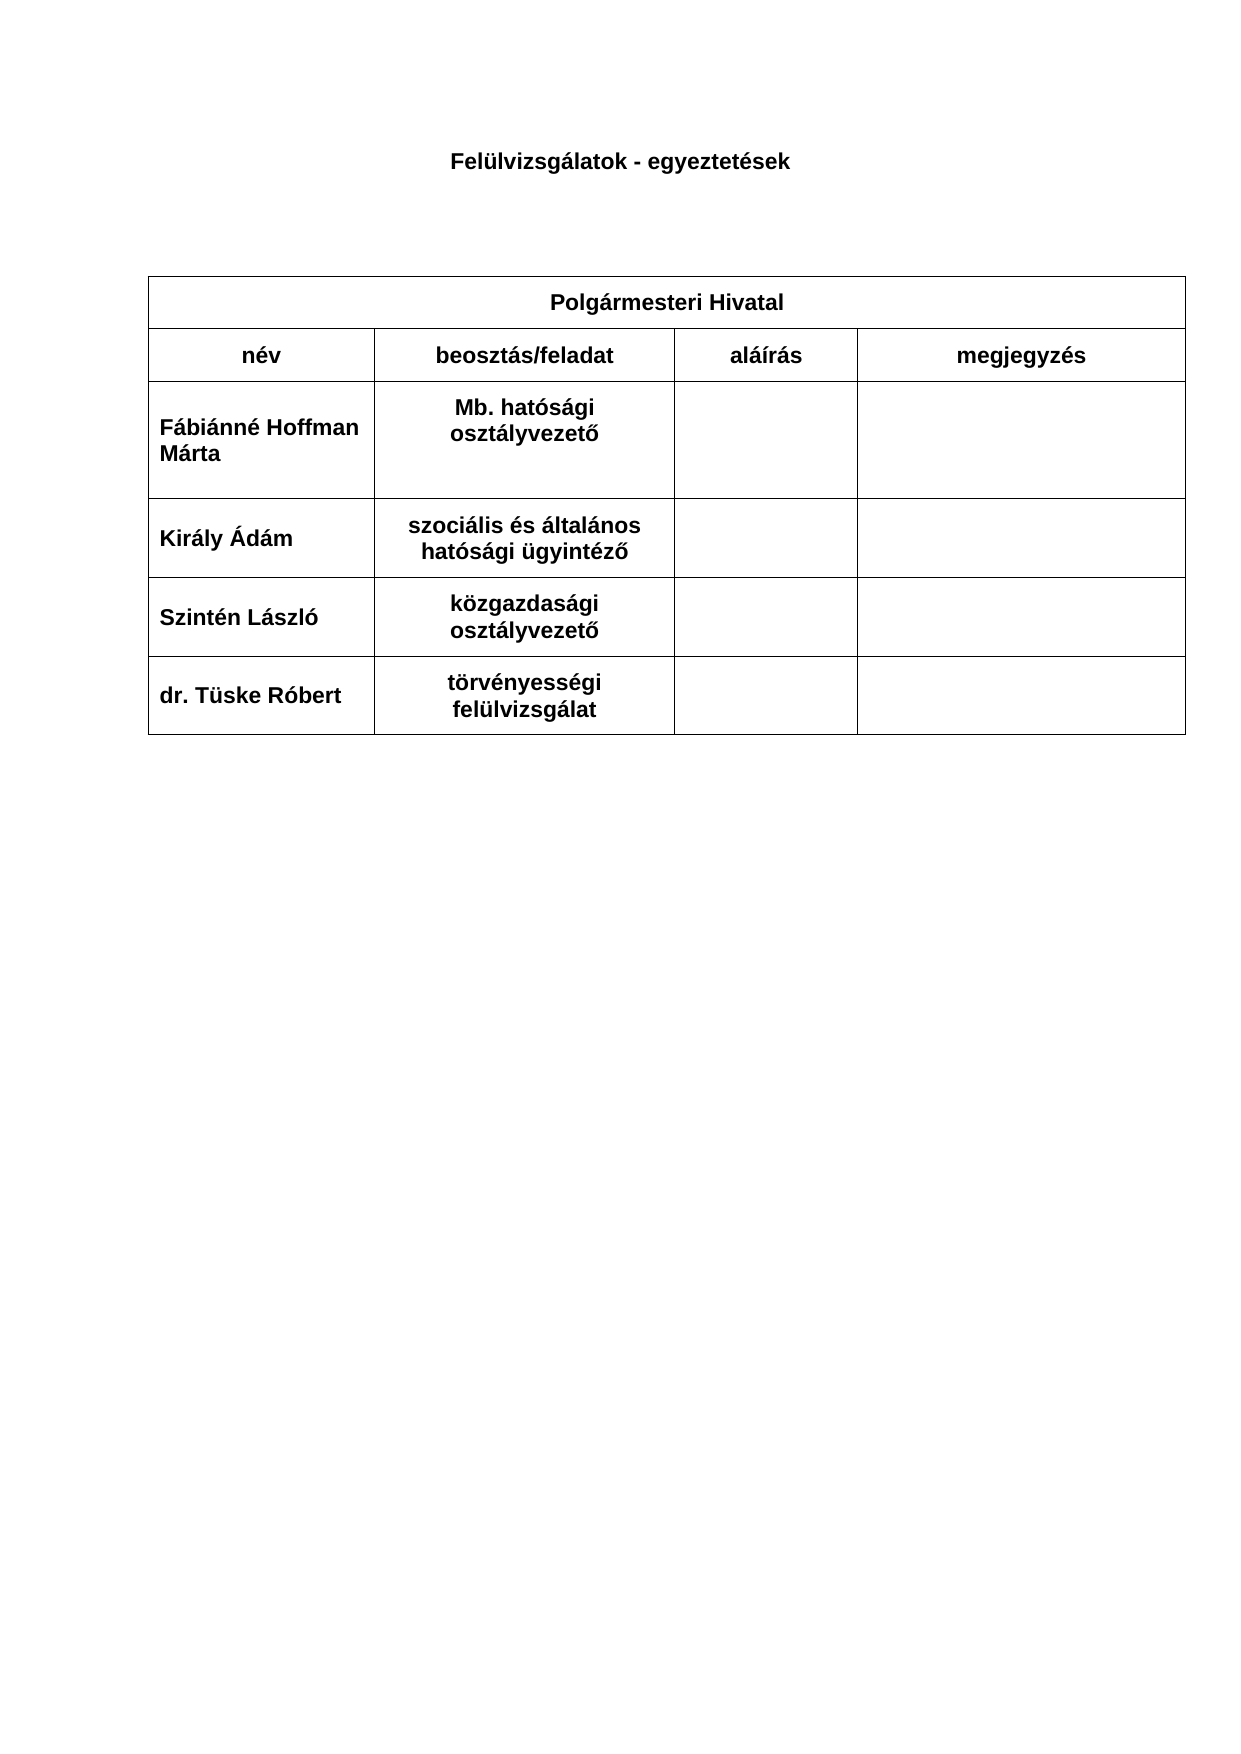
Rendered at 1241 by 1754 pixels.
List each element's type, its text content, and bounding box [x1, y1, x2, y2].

table_cell közgazdasági osztályvezető [375, 578, 674, 656]
table_cell dr. Tüske Róbert [149, 657, 374, 734]
table_cell [858, 578, 1185, 656]
table_cell [858, 499, 1185, 577]
table_cell Mb. hatósági osztályvezető [375, 382, 674, 498]
table_header Polgármesteri Hivatal [149, 277, 1185, 328]
table_cell [675, 499, 857, 577]
table_cell [675, 657, 857, 734]
table_cell Fábiánné Hoffman Márta [149, 382, 374, 498]
table_cell beosztás/feladat [375, 329, 674, 381]
table_cell szociális és általános hatósági ügyintéző [375, 499, 674, 577]
table_cell [858, 657, 1185, 734]
table_cell [675, 382, 857, 498]
table_cell megjegyzés [858, 329, 1185, 381]
table_cell aláírás [675, 329, 857, 381]
table_cell Szintén László [149, 578, 374, 656]
table_cell [675, 578, 857, 656]
table_cell név [149, 329, 374, 381]
text Felülvizsgálatok - egyeztetések [148, 148, 1093, 174]
table_cell Király Ádám [149, 499, 374, 577]
table_cell törvényességi felülvizsgálat [375, 657, 674, 734]
table_cell [858, 382, 1185, 498]
